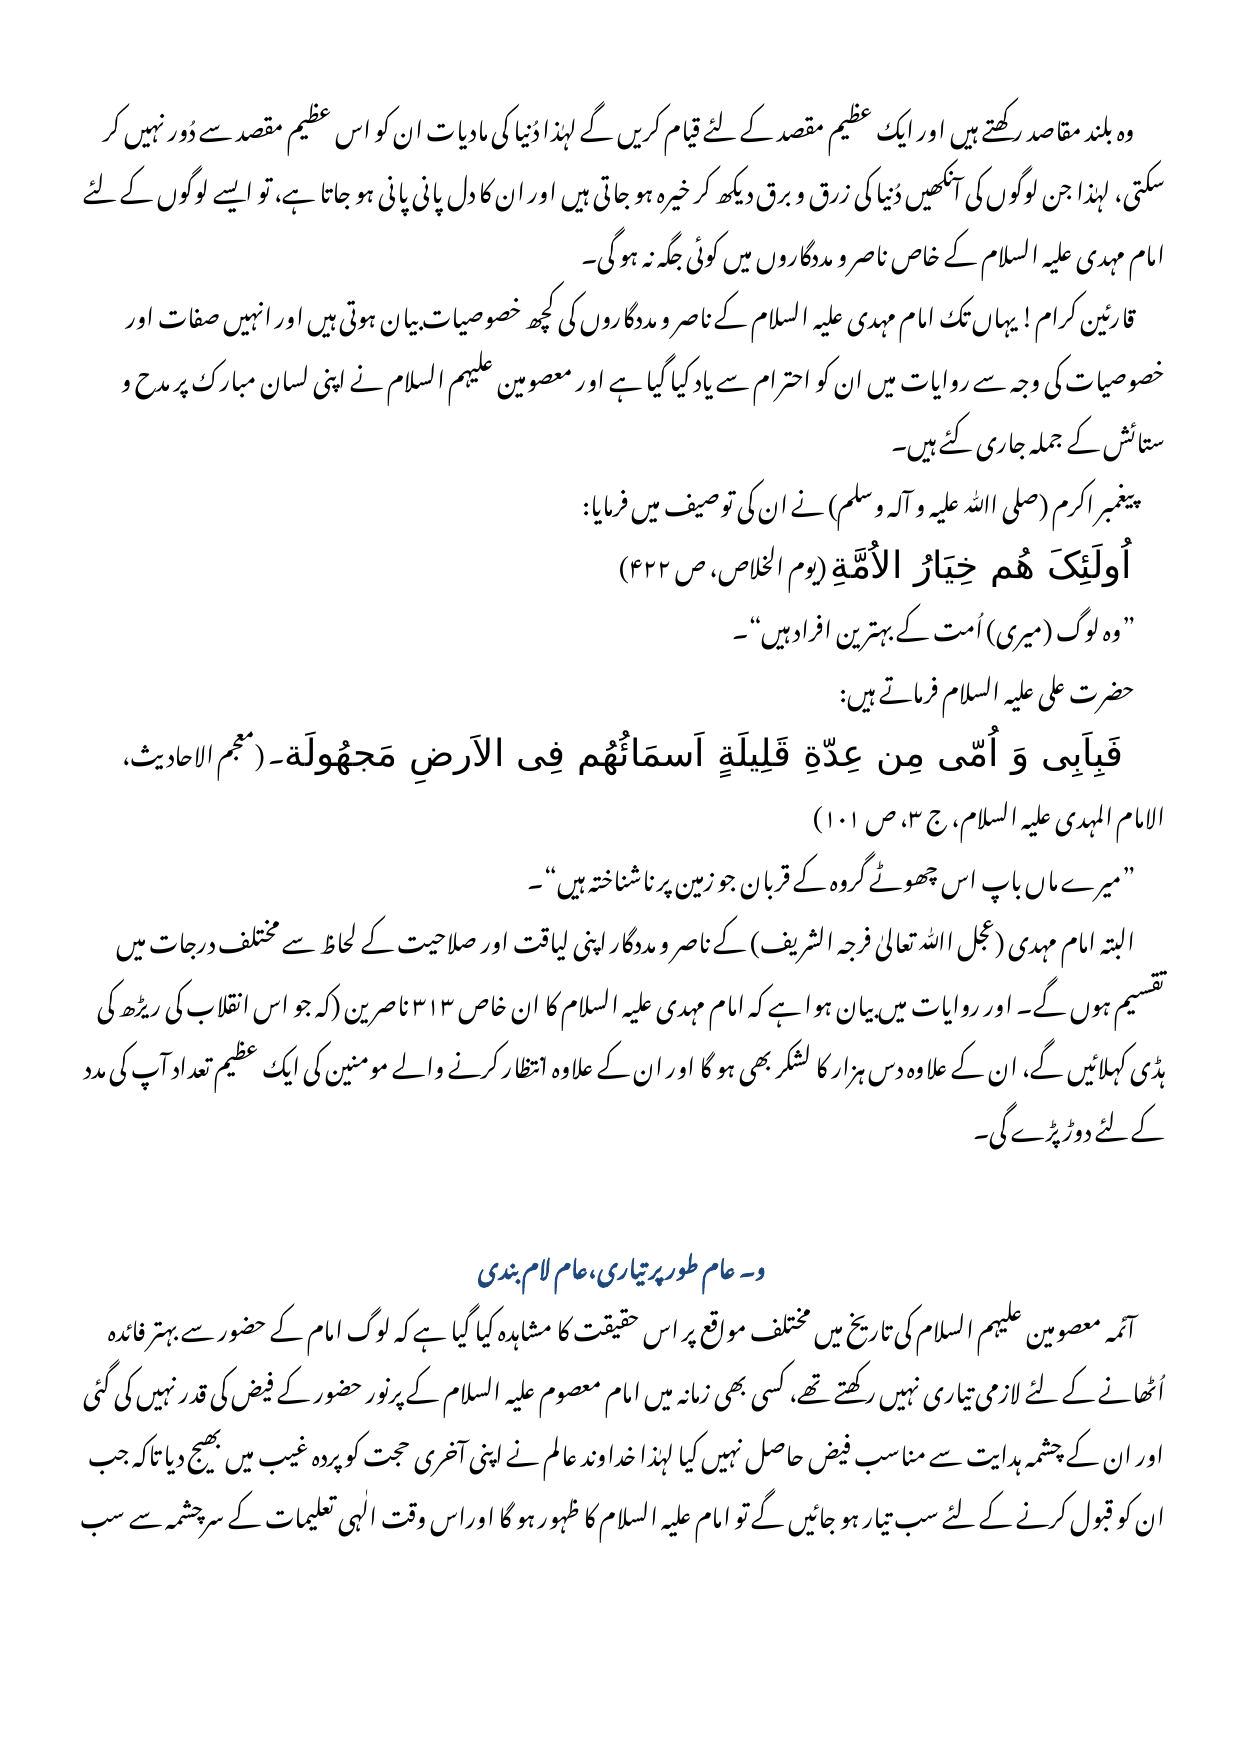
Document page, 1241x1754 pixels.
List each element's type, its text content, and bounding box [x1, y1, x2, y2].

text حضرت علی علیہ السلام فرماتے ہیں: [75, 656, 1165, 719]
text اُولَئِکَ هُم خِیَارُ الاُمَّةِ (یوم الخلاص، ص ۴۲۲) [75, 531, 1165, 594]
text وہ بلند مقاصد رکھتے ہیں اور ایک عظیم مقصد کے لئے قیام کریں گے لہٰذا دُنیا کی مادیات ان کو اس عظیم مقصد سے دُور نہیں کر سکتی، لہٰذا جن لوگوں کی آنکھیں دُنیا کی زرق و برق دیکھ کر خیرہ ہو جاتی ہیں اور ان کا دل پانی پانی ہو جاتا ہے، تو ایسے لوگوں کے لئے امام مہدی علیہ السلام کے خاص ناصر و مددگاروں میں کوئی جگہ نہ ہو گی۔ [75, 94, 1165, 281]
text قارئین کرام! یہاں تک امام مہدی علیہ السلام کے ناصر و مددگاروں کی کچھ خصوصیات بیان ہوتی ہیں اور انہیں صفات اور خصوصیات کی وجہ سے روایات میں ان کو احترام سے یاد کیا گیا ہے اور معصومین علیہم السلام نے اپنی لسان مبارک پر مدح و ستائش کے جملہ جاری کئے ہیں۔ [75, 281, 1165, 469]
text البتہ امام مہدی (عجل اﷲ تعالیٰ فرجہ الشریف) کے ناصر و مددگار اپنی لیاقت اور صلاحیت کے لحاظ سے مختلف درجات میں تقسیم ہوں گے۔ اور روایات میں بیان ہوا ہے کہ امام مہدی علیہ السلام کا ان خاص ۳۱۳ ناصرین (کہ جو اس انقلاب کی ریڑھ کی ہڈی کہلائیں گے، ان کے علاوہ دس ہزار کا لشکر بھی ہو گا اور ان کے علاوہ انتظار کرنے والے مومنین کی ایک عظیم تعداد آپ کی مدد کے لئے دوڑ پڑے گی۔ [75, 906, 1165, 1156]
text ”وہ لوگ (میری) اُمت کے بہترین افراد ہیں“۔ [75, 594, 1165, 656]
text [75, 1294, 1165, 1544]
text ”میرے ماں باپ اس چھوٹے گروہ کے قربان جو زمین پر ناشناختہ ہیں“۔ [75, 844, 1165, 906]
text فَبِاَبِی وَ اُمّی مِن عِدّةِ قَلِیلَةٍ اَسمَائُهُم فِی الاَرضِ مَجهُولَة۔ (معجم الاحادیث، الامام المہدی علیہ السلام، ج ۳، ص ۱۰۱) [75, 719, 1165, 844]
text پیغمبر اکرم (صلی اﷲ علیہ و آلہ وسلم) نے ان کی توصیف میں فرمایا: [75, 469, 1165, 531]
subtitle و۔ عام طور پر تیاری،عام لام بندی [75, 1231, 1165, 1294]
